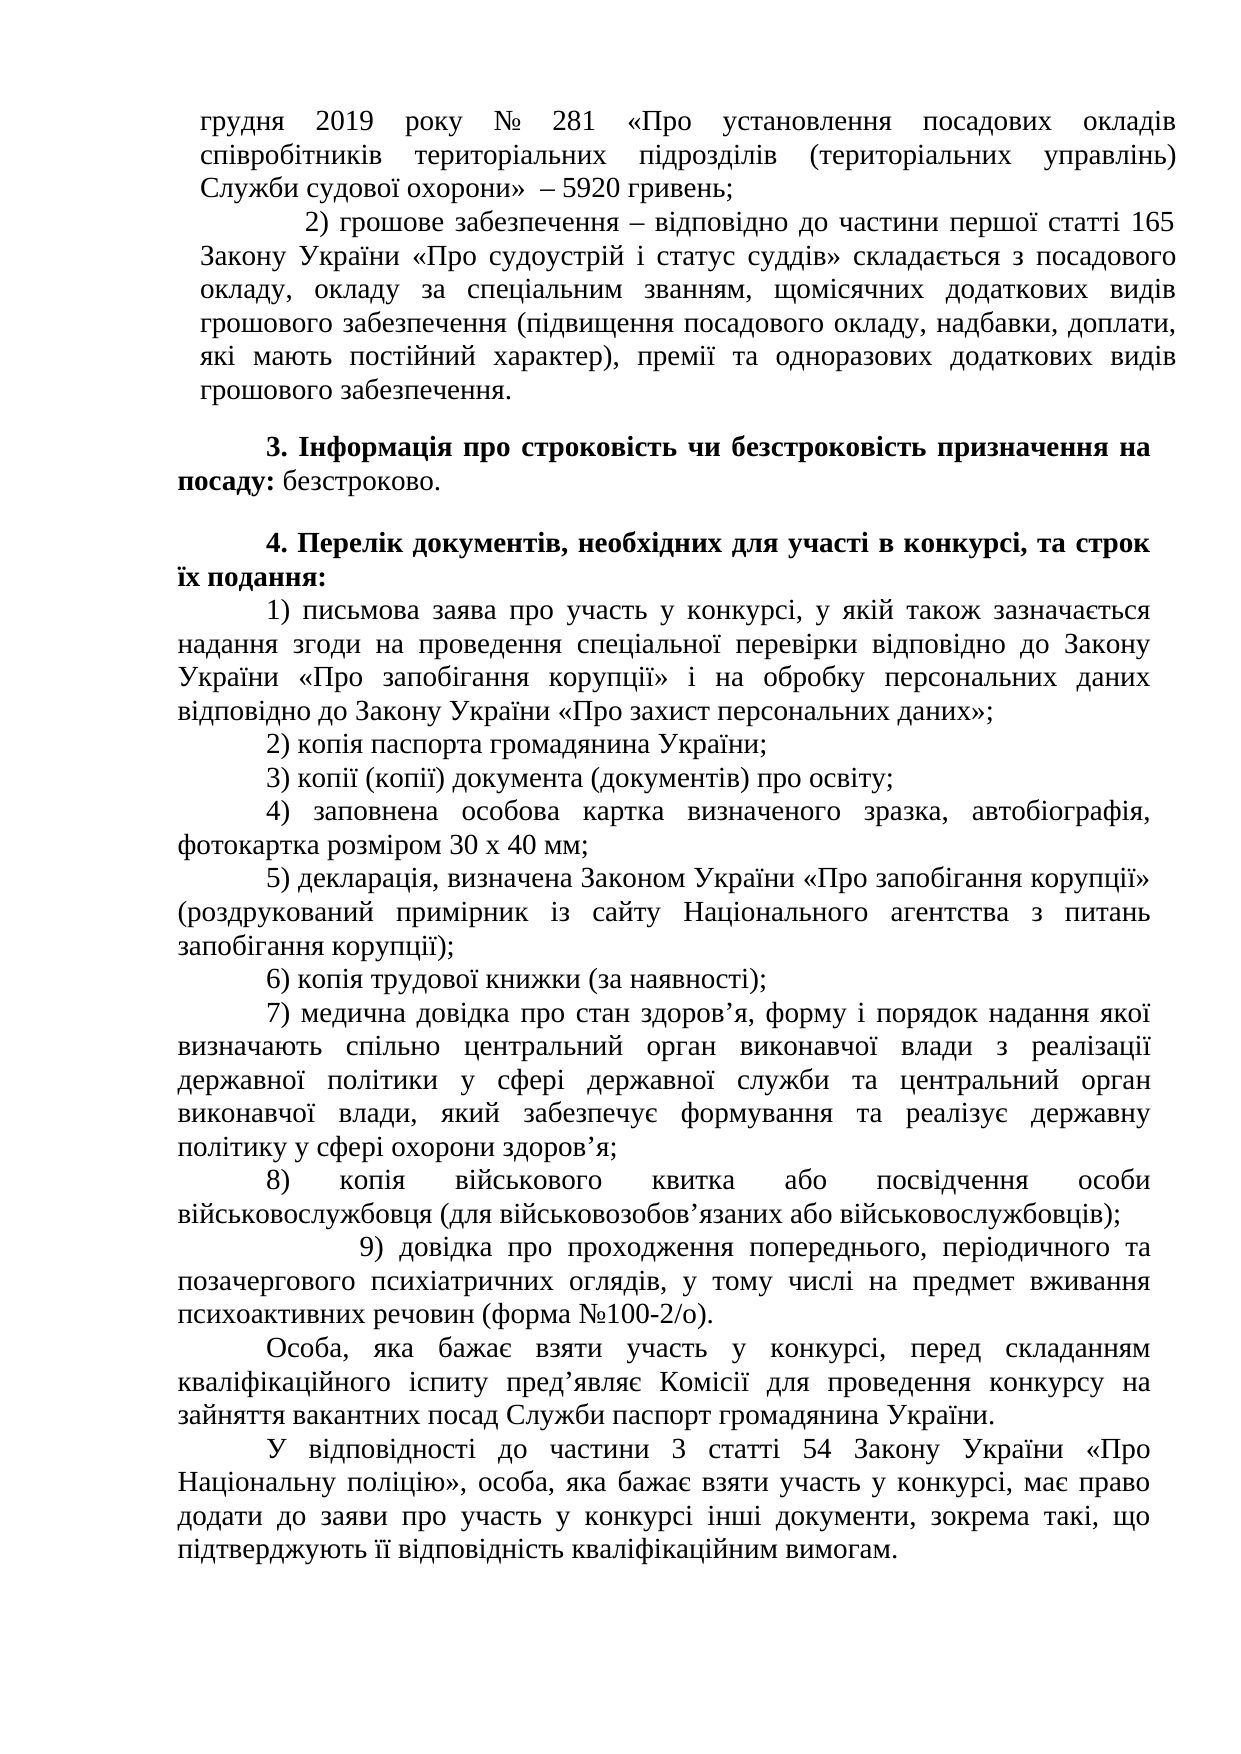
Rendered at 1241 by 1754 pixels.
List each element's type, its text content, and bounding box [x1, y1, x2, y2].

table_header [189, 104, 1192, 204]
text 9) довідка про проходження попереднього, періодичного та позачергового психіатричних оглядів, у тому числі на предмет вживання психоактивних речовин (форма №100-2/о). [177, 1229, 1152, 1330]
text 8) копія військового квитка або посвідчення особи військовослужбовця (для військовозобов’язаних або військовослужбовців); [177, 1162, 1152, 1229]
text 2) копія паспорта громадянина України; [177, 726, 1152, 760]
text 3) копії (копії) документа (документів) про освіту; [177, 760, 1152, 793]
text У відповідності до частини 3 статті 54 Закону України «Про Національну поліцію», особа, яка бажає взяти участь у конкурсі, має право додати до заяви про участь у конкурсі інші документи, зокрема такі, що підтверджують її відповідність кваліфікаційним вимогам. [177, 1431, 1152, 1565]
text 1) письмова заява про участь у конкурсі, у якій також зазначається надання згоди на проведення спеціальної перевірки відповідно до Закону України «Про запобігання корупції» і на обробку персональних даних відповідно до Закону України «Про захист персональних даних»; [177, 592, 1152, 726]
text 5) декларація, визначена Законом України «Про запобігання корупції» (роздрукований примірник із сайту Національного агентства з питань запобігання корупції); [177, 861, 1152, 961]
text 3. Інформація про строковість чи безстроковість призначення на посаду: безстроково. [177, 429, 1152, 496]
text 6) копія трудової книжки (за наявності); [177, 961, 1152, 995]
text 4. Перелік документів, необхідних для участі в конкурсі, та строк їх подання: [177, 525, 1152, 592]
text Особа, яка бажає взяти участь у конкурсі, перед складанням кваліфікаційного іспиту пред’являє Комісії для проведення конкурсу на зайняття вакантних посад Служби паспорт громадянина України. [177, 1330, 1152, 1431]
text 4) заповнена особова картка визначеного зразка, автобіографія, фотокартка розміром 30 х 40 мм; [177, 793, 1152, 861]
text 7) медична довідка про стан здоров’я, форму і порядок надання якої визначають спільно центральний орган виконавчої влади з реалізації державної політики у сфері державної служби та центральний орган виконавчої влади, який забезпечує формування та реалізує державну політику у сфері охорони здоров’я; [177, 995, 1152, 1162]
table_cell 2) грошове забезпечення – відповідно до частини першої статті 165 Закону України «Про судоустрій і статус суддів» складається з посадового окладу, окладу за спеціальним званням, щомісячних додаткових видів грошового забезпечення (підвищення посадового окладу, надбавки, доплати, які мають постійний характер), премії та одноразових додаткових видів грошового забезпечення. [189, 204, 1192, 405]
